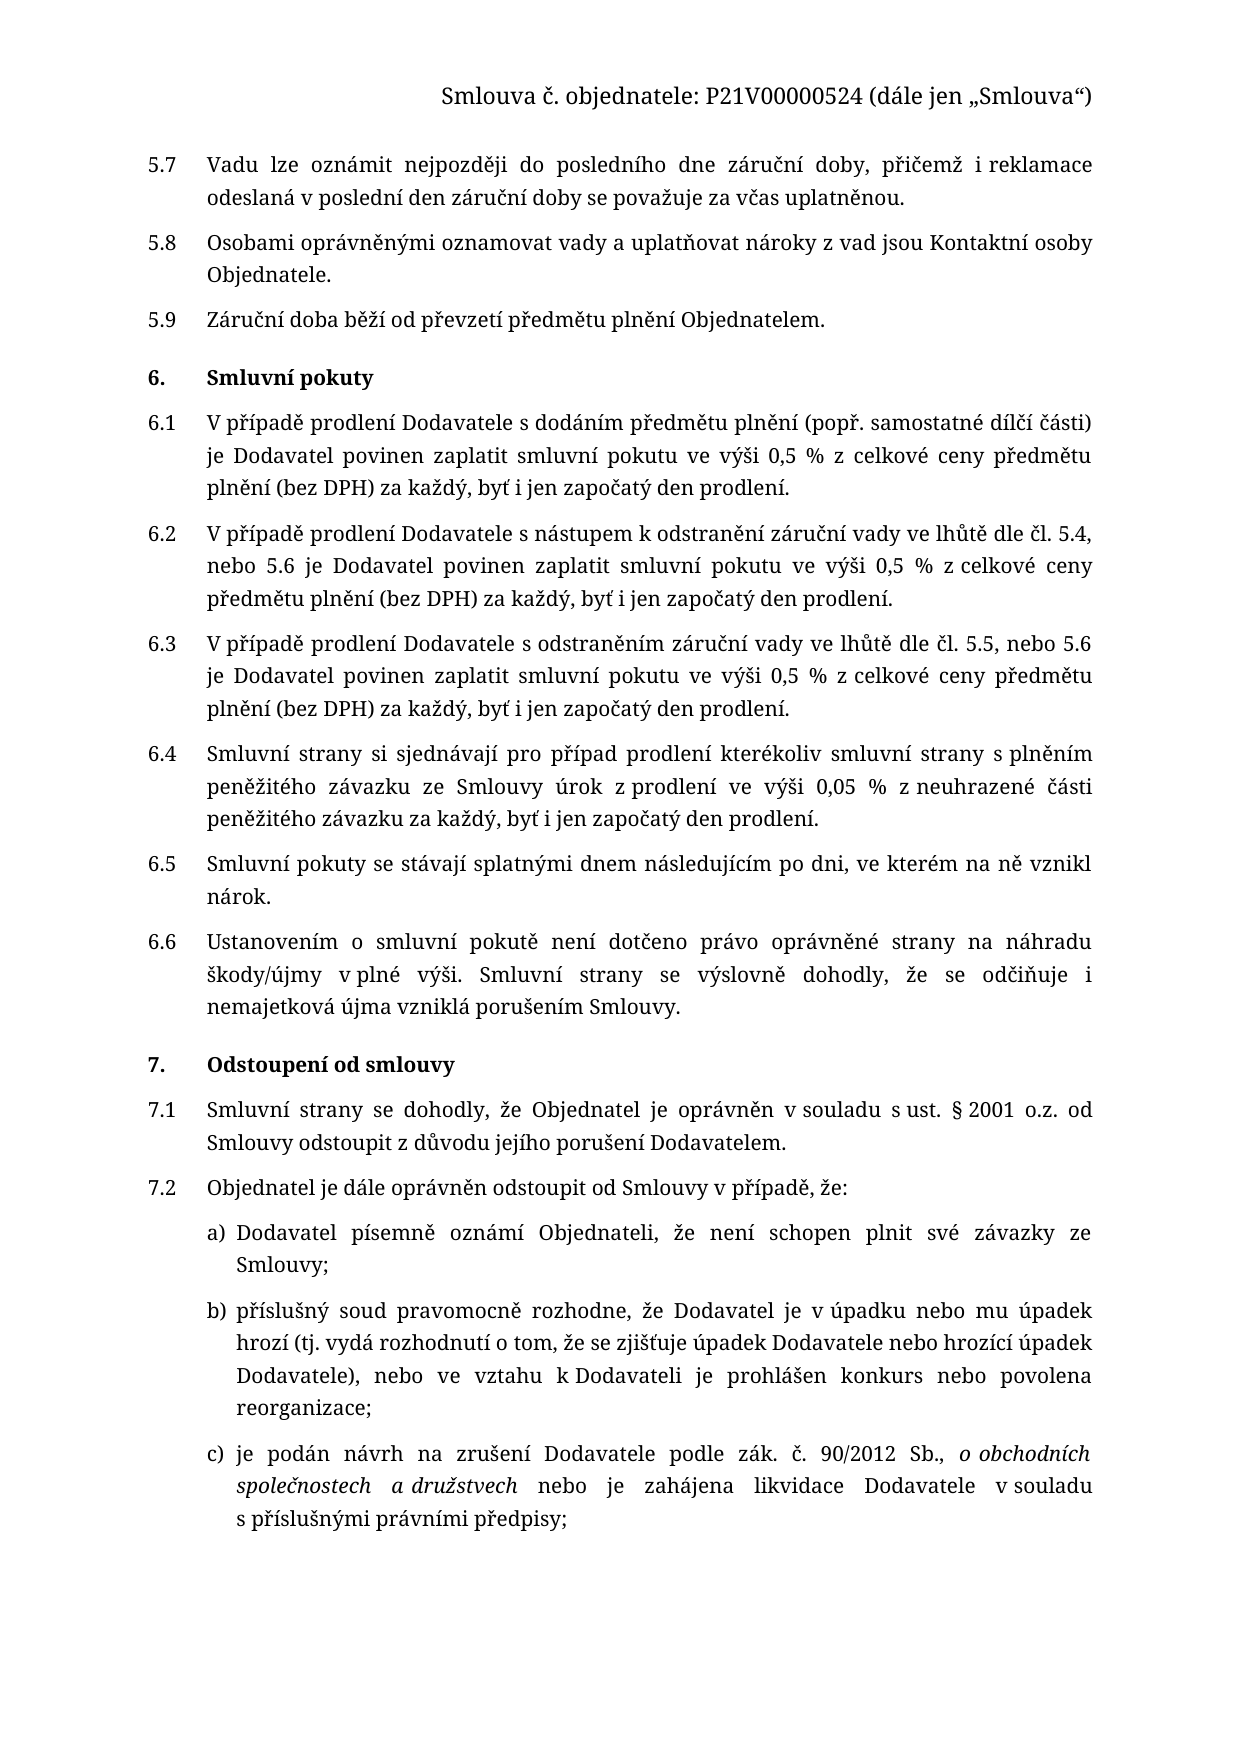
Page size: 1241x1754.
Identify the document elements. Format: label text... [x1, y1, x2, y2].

list Odstoupení od smlouvy [148, 1050, 1093, 1078]
list Ustanovením o smluvní pokutě není dotčeno právo oprávněné strany na náhradu škody/újmy v plné výši. Smluvní strany se výslovně dohodly, že se odčiňuje i nemajetková újma vzniklá porušením Smlouvy. [148, 927, 1093, 1021]
list Smluvní strany se dohodly, že Objednatel je oprávněn v souladu s ust. § 2001 o.z. od Smlouvy odstoupit z důvodu jejího porušení Dodavatelem. [148, 1095, 1093, 1156]
list V případě prodlení Dodavatele s dodáním předmětu plnění (popř. samostatné dílčí části) je Dodavatel povinen zaplatit smluvní pokutu ve výši 0,5 % z celkové ceny předmětu plnění (bez DPH) za každý, byť i jen započatý den prodlení. [148, 408, 1093, 502]
list Osobami oprávněnými oznamovat vady a uplatňovat nároky z vad jsou Kontaktní osoby Objednatele. [148, 228, 1093, 289]
list V případě prodlení Dodavatele s odstraněním záruční vady ve lhůtě dle čl. 5.5, nebo 5.6 je Dodavatel povinen zaplatit smluvní pokutu ve výši 0,5 % z celkové ceny předmětu plnění (bez DPH) za každý, byť i jen započatý den prodlení. [148, 629, 1093, 723]
list V případě prodlení Dodavatele s nástupem k odstranění záruční vady ve lhůtě dle čl. 5.4, nebo 5.6 je Dodavatel povinen zaplatit smluvní pokutu ve výši 0,5 % z celkové ceny předmětu plnění (bez DPH) za každý, byť i jen započatý den prodlení. [148, 519, 1093, 612]
list příslušný soud pravomocně rozhodne, že Dodavatel je v úpadku nebo mu úpadek hrozí (tj. vydá rozhodnutí o tom, že se zjišťuje úpadek Dodavatele nebo hrozící úpadek Dodavatele), nebo ve vztahu k Dodavateli je prohlášen konkurs nebo povolena reorganizace; [207, 1296, 1093, 1422]
list Smluvní pokuty se stávají splatnými dnem následujícím po dni, ve kterém na ně vznikl nárok. [148, 849, 1093, 911]
list Dodavatel písemně oznámí Objednateli, že není schopen plnit své závazky ze Smlouvy; [207, 1218, 1093, 1279]
list Vadu lze oznámit nejpozději do posledního dne záruční doby, přičemž i reklamace odeslaná v poslední den záruční doby se považuje za včas uplatněnou. [148, 150, 1093, 211]
list Záruční doba běží od převzetí předmětu plnění Objednatelem. [148, 306, 1093, 334]
list je podán návrh na zrušení Dodavatele podle zák. č. 90/2012 Sb., o obchodních společnostech a družstvech nebo je zahájena likvidace Dodavatele v souladu s příslušnými právními předpisy; [207, 1439, 1093, 1532]
list Smluvní strany si sjednávají pro případ prodlení kterékoliv smluvní strany s plněním peněžitého závazku ze Smlouvy úrok z prodlení ve výši 0,05 % z neuhrazené části peněžitého závazku za každý, byť i jen započatý den prodlení. [148, 739, 1093, 833]
list Objednatel je dále oprávněn odstoupit od Smlouvy v případě, že: [148, 1173, 1093, 1201]
list Smluvní pokuty [148, 363, 1093, 392]
